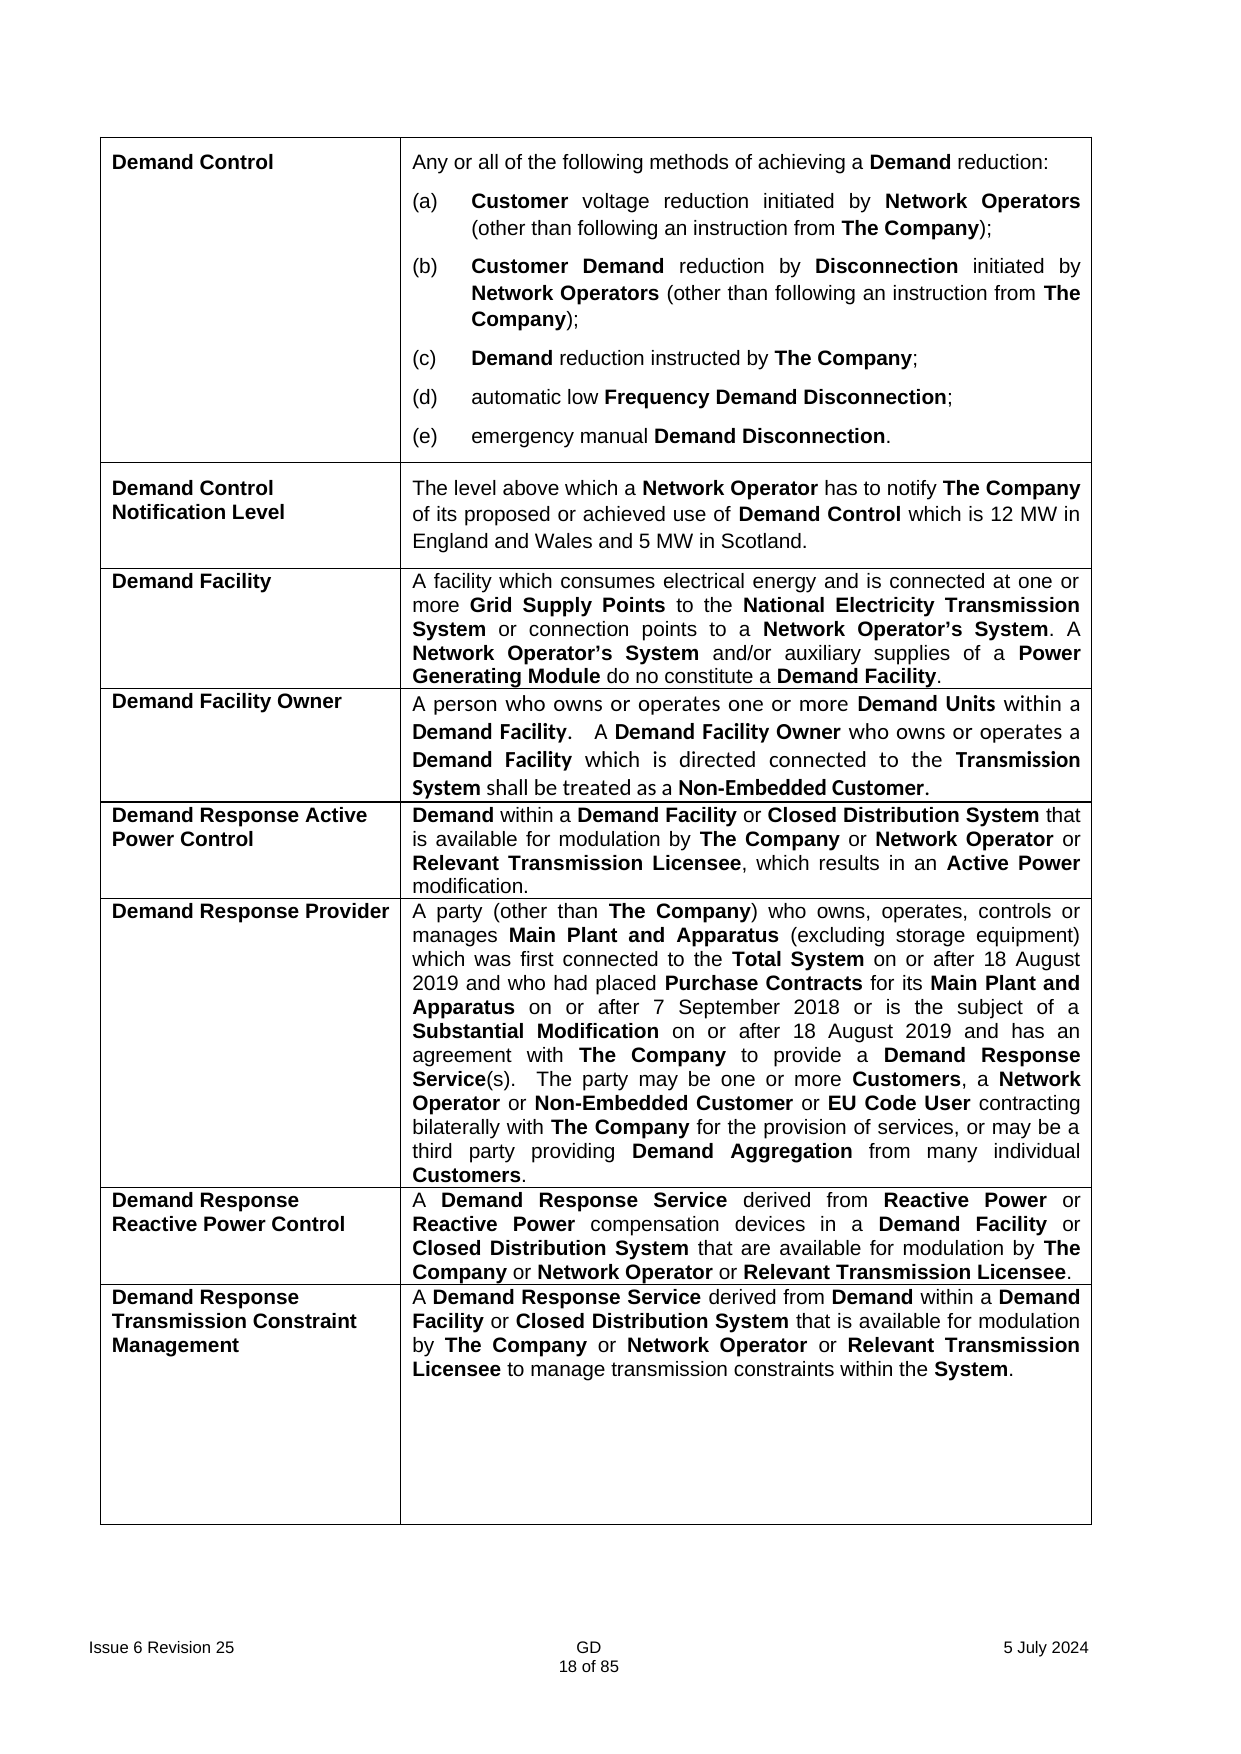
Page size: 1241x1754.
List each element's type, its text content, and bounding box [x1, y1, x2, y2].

table_cell A person who owns or operates one or more Demand Units within a Demand Facility. A Demand Facility Owner who owns or operates a Demand Facility which is directed connected to the Transmission System shall be treated as a Non-Embedded Customer. [401, 689, 1091, 801]
table_cell Demand Control [101, 138, 400, 462]
table_cell A party (other than The Company) who owns, operates, controls or manages Main Plant and Apparatus (excluding storage equipment) which was first connected to the Total System on or after 18 August 2019 and who had placed Purchase Contracts for its Main Plant and Apparatus on or after 7 September 2018 or is the subject of a Substantial Modification on or after 18 August 2019 and has an agreement with The Company to provide a Demand Response Service(s). The party may be one or more Customers, a Network Operator or Non-Embedded Customer or EU Code User contracting bilaterally with The Company for the provision of services, or may be a third party providing Demand Aggregation from many individual Customers. [401, 899, 1091, 1187]
table_cell Any or all of the following methods of achieving a Demand reduction: (a) Customer voltage reduction initiated by Network Operators (other than following an instruction from The Company); (b) Customer Demand reduction by Disconnection initiated by Network Operators (other than following an instruction from The Company); (c) Demand reduction instructed by The Company; (d) automatic low Frequency Demand Disconnection; (e) emergency manual Demand Disconnection. [401, 138, 1091, 462]
table_cell Demand Control Notification Level [101, 463, 400, 567]
table_cell Demand Response Reactive Power Control [101, 1188, 400, 1284]
table_cell Demand Facility [101, 569, 400, 688]
table_cell A Demand Response Service derived from Reactive Power or Reactive Power compensation devices in a Demand Facility or Closed Distribution System that are available for modulation by The Company or Network Operator or Relevant Transmission Licensee. [401, 1188, 1091, 1284]
table_cell Demand within a Demand Facility or Closed Distribution System that is available for modulation by The Company or Network Operator or Relevant Transmission Licensee, which results in an Active Power modification. [401, 803, 1091, 898]
table_cell A facility which consumes electrical energy and is connected at one or more Grid Supply Points to the National Electricity Transmission System or connection points to a Network Operator’s System. A Network Operator’s System and/or auxiliary supplies of a Power Generating Module do no constitute a Demand Facility. [401, 569, 1091, 688]
table_cell Demand Response Transmission Constraint Management [101, 1285, 400, 1524]
table_cell Demand Response Active Power Control [101, 803, 400, 898]
table_cell The level above which a Network Operator has to notify The Company of its proposed or achieved use of Demand Control which is 12 MW in England and Wales and 5 MW in Scotland. [401, 463, 1091, 567]
table_cell A Demand Response Service derived from Demand within a Demand Facility or Closed Distribution System that is available for modulation by The Company or Network Operator or Relevant Transmission Licensee to manage transmission constraints within the System. [401, 1285, 1091, 1524]
table_cell Demand Facility Owner [101, 689, 400, 801]
table_cell Demand Response Provider [101, 899, 400, 1187]
